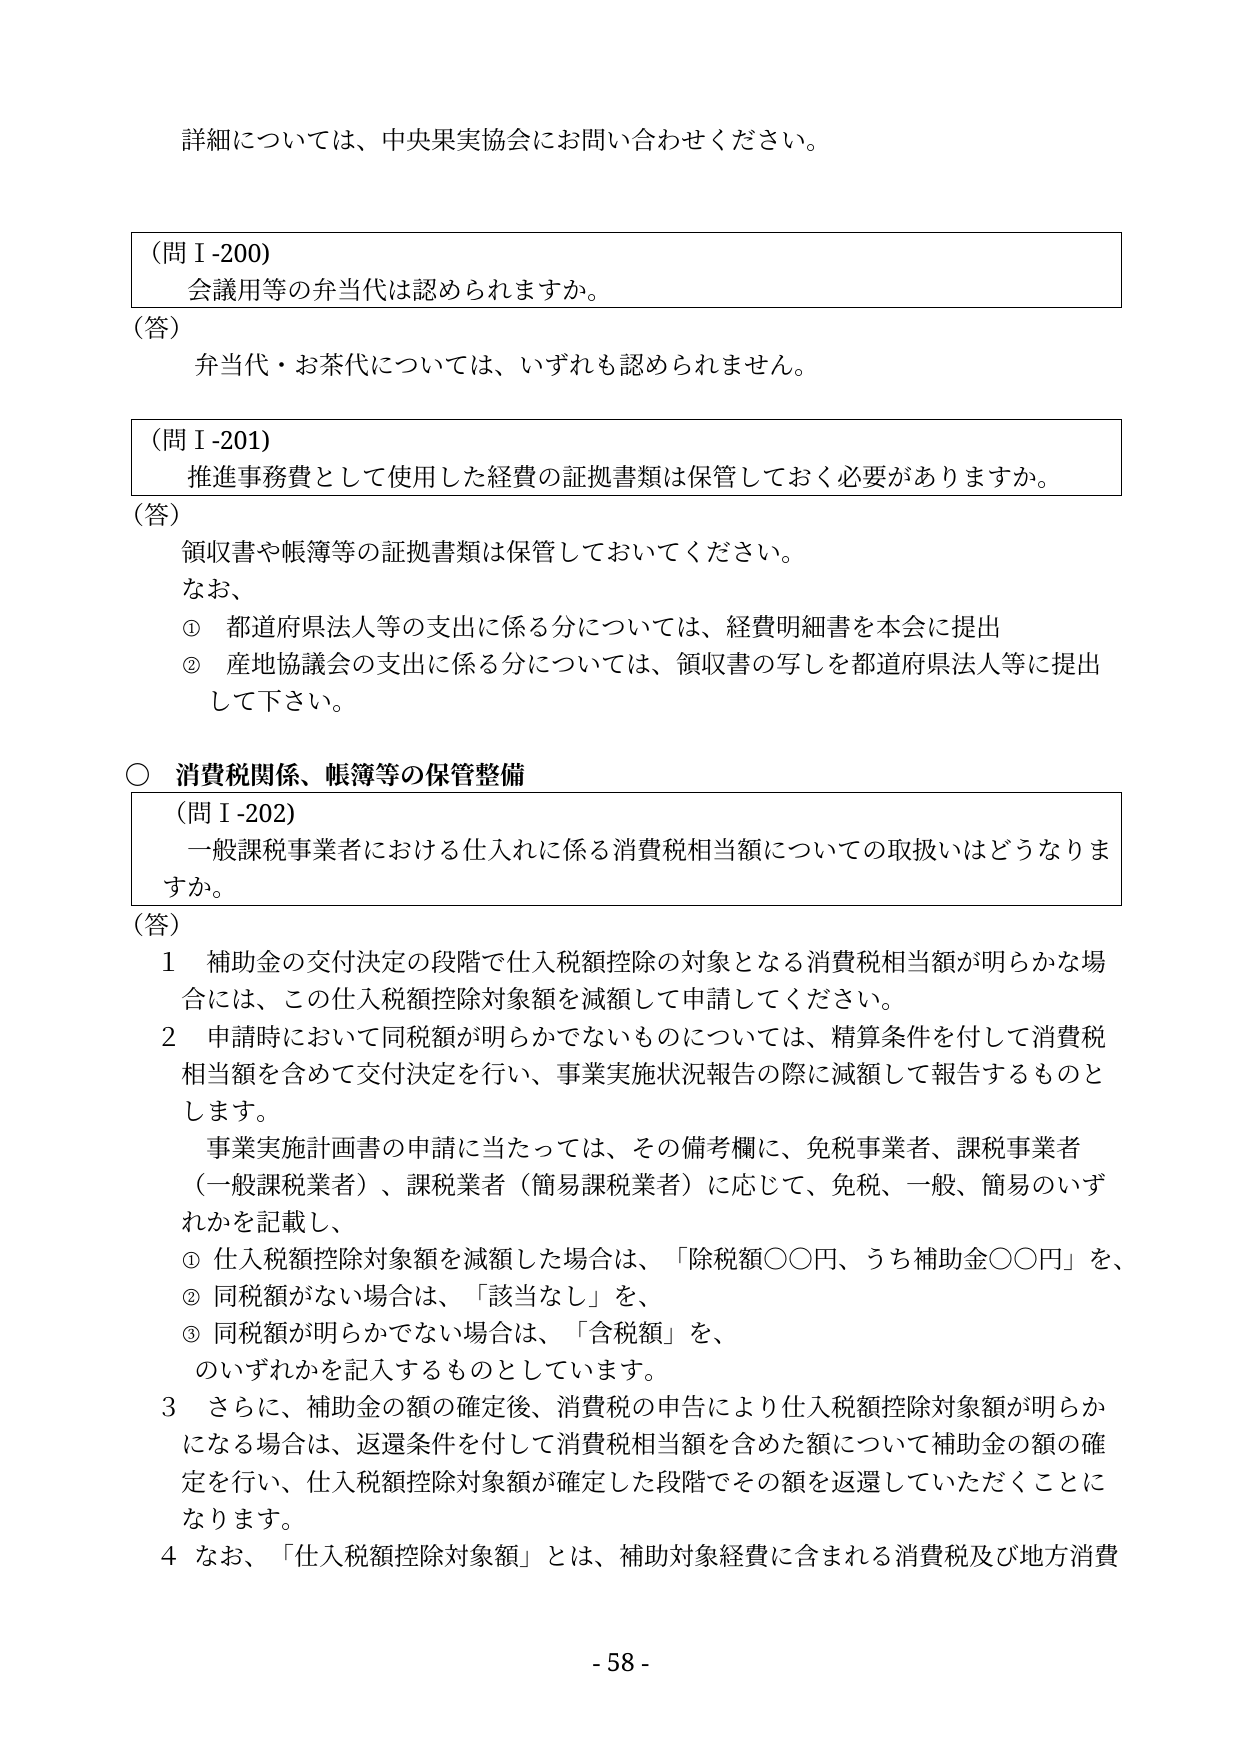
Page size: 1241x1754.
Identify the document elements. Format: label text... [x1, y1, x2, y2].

text なお、 [169, 570, 1122, 607]
text ① 仕入税額控除対象額を減額した場合は、「除税額○○円、うち補助金○○円」を、 [132, 1239, 1122, 1276]
text のいずれかを記入するものとしています。 [182, 1351, 1122, 1388]
text （答） [119, 308, 1122, 345]
text 事業実施計画書の申請に当たっては、その備考欄に、免税事業者、課税事業者（一般課税業者）、課税業者（簡易課税業者）に応じて、免税、一般、簡易のいずれかを記載し、 [182, 1128, 1122, 1239]
text ２ 申請時において同税額が明らかでないものについては、精算条件を付して消費税相当額を含めて交付決定を行い、事業実施状況報告の際に減額して報告するものとします。 [157, 1017, 1122, 1128]
text 弁当代・お茶代については、いずれも認められません。 [119, 345, 1122, 382]
text （答） [119, 906, 1122, 943]
table_header （問Ⅰ-200) 会議用等の弁当代は認められますか。 [132, 233, 1121, 307]
table_header （問Ⅰ-201) 推進事務費として使用した経費の証拠書類は保管しておく必要がありますか。 [132, 420, 1121, 494]
table_header （問Ⅰ-202) 一般課税事業者における仕入れに係る消費税相当額についての取扱いはどうなりますか。 [132, 793, 1121, 904]
text ① 都道府県法人等の支出に係る分については、経費明細書を本会に提出 [182, 607, 1122, 644]
text （答） [119, 496, 1122, 533]
text ③ 同税額が明らかでない場合は、「含税額」を、 [132, 1313, 1122, 1351]
text 〇 消費税関係、帳簿等の保管整備 [119, 755, 1122, 792]
text 詳細については、中央果実協会にお問い合わせください。 [119, 121, 1122, 158]
text ３ さらに、補助金の額の確定後、消費税の申告により仕入税額控除対象額が明らかになる場合は、返還条件を付して消費税相当額を含めた額について補助金の額の確定を行い、仕入税額控除対象額が確定した段階でその額を返還していただくことになります。 [157, 1388, 1122, 1536]
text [157, 1536, 1122, 1573]
text １ 補助金の交付決定の段階で仕入税額控除の対象となる消費税相当額が明らかな場合には、この仕入税額控除対象額を減額して申請してください。 [157, 943, 1122, 1017]
text 領収書や帳簿等の証拠書類は保管しておいてください。 [169, 533, 1122, 570]
text ② 産地協議会の支出に係る分については、領収書の写しを都道府県法人等に提出して下さい。 [182, 644, 1122, 718]
text ② 同税額がない場合は、「該当なし」を、 [132, 1276, 1122, 1313]
